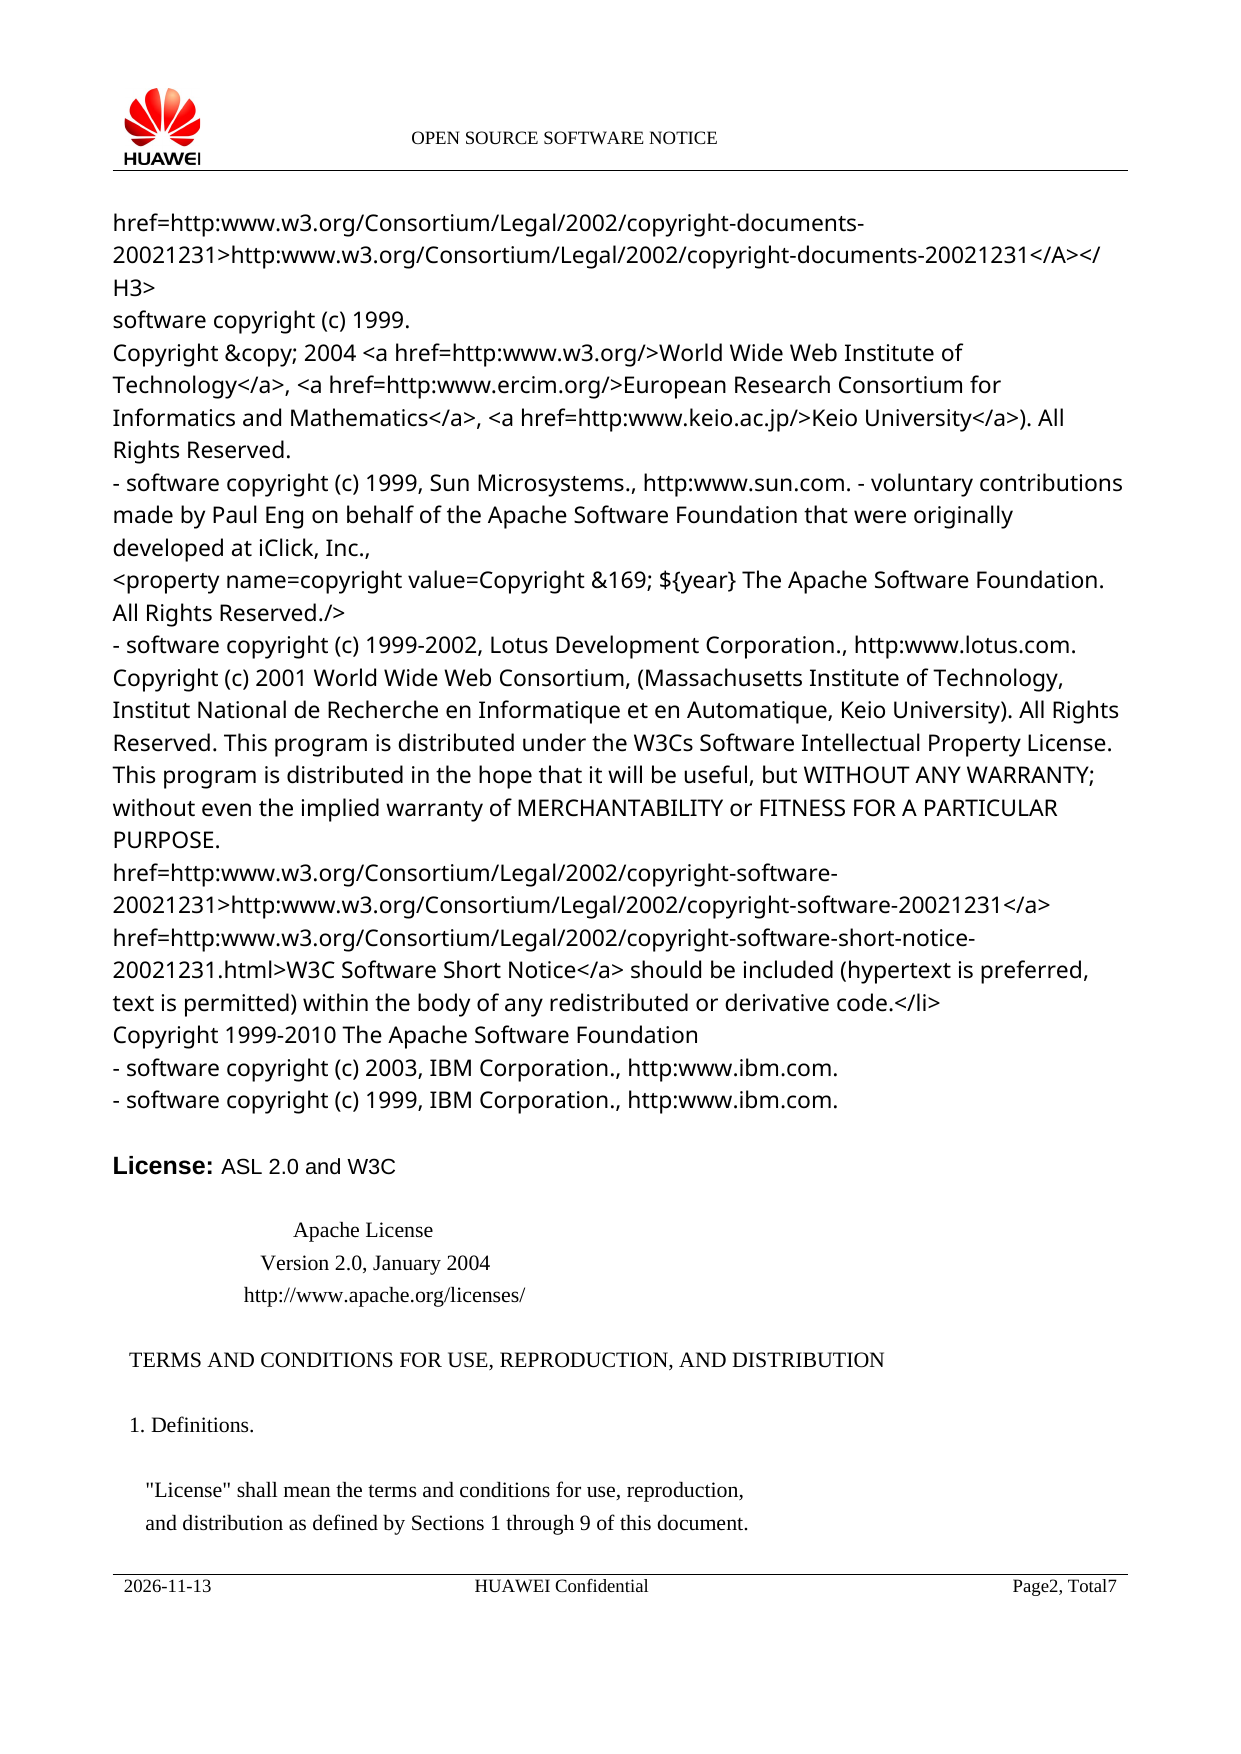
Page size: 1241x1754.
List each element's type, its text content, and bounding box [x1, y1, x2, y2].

picture [124, 88, 201, 165]
text License: ASL 2.0 and W3C [112, 1149, 1128, 1181]
